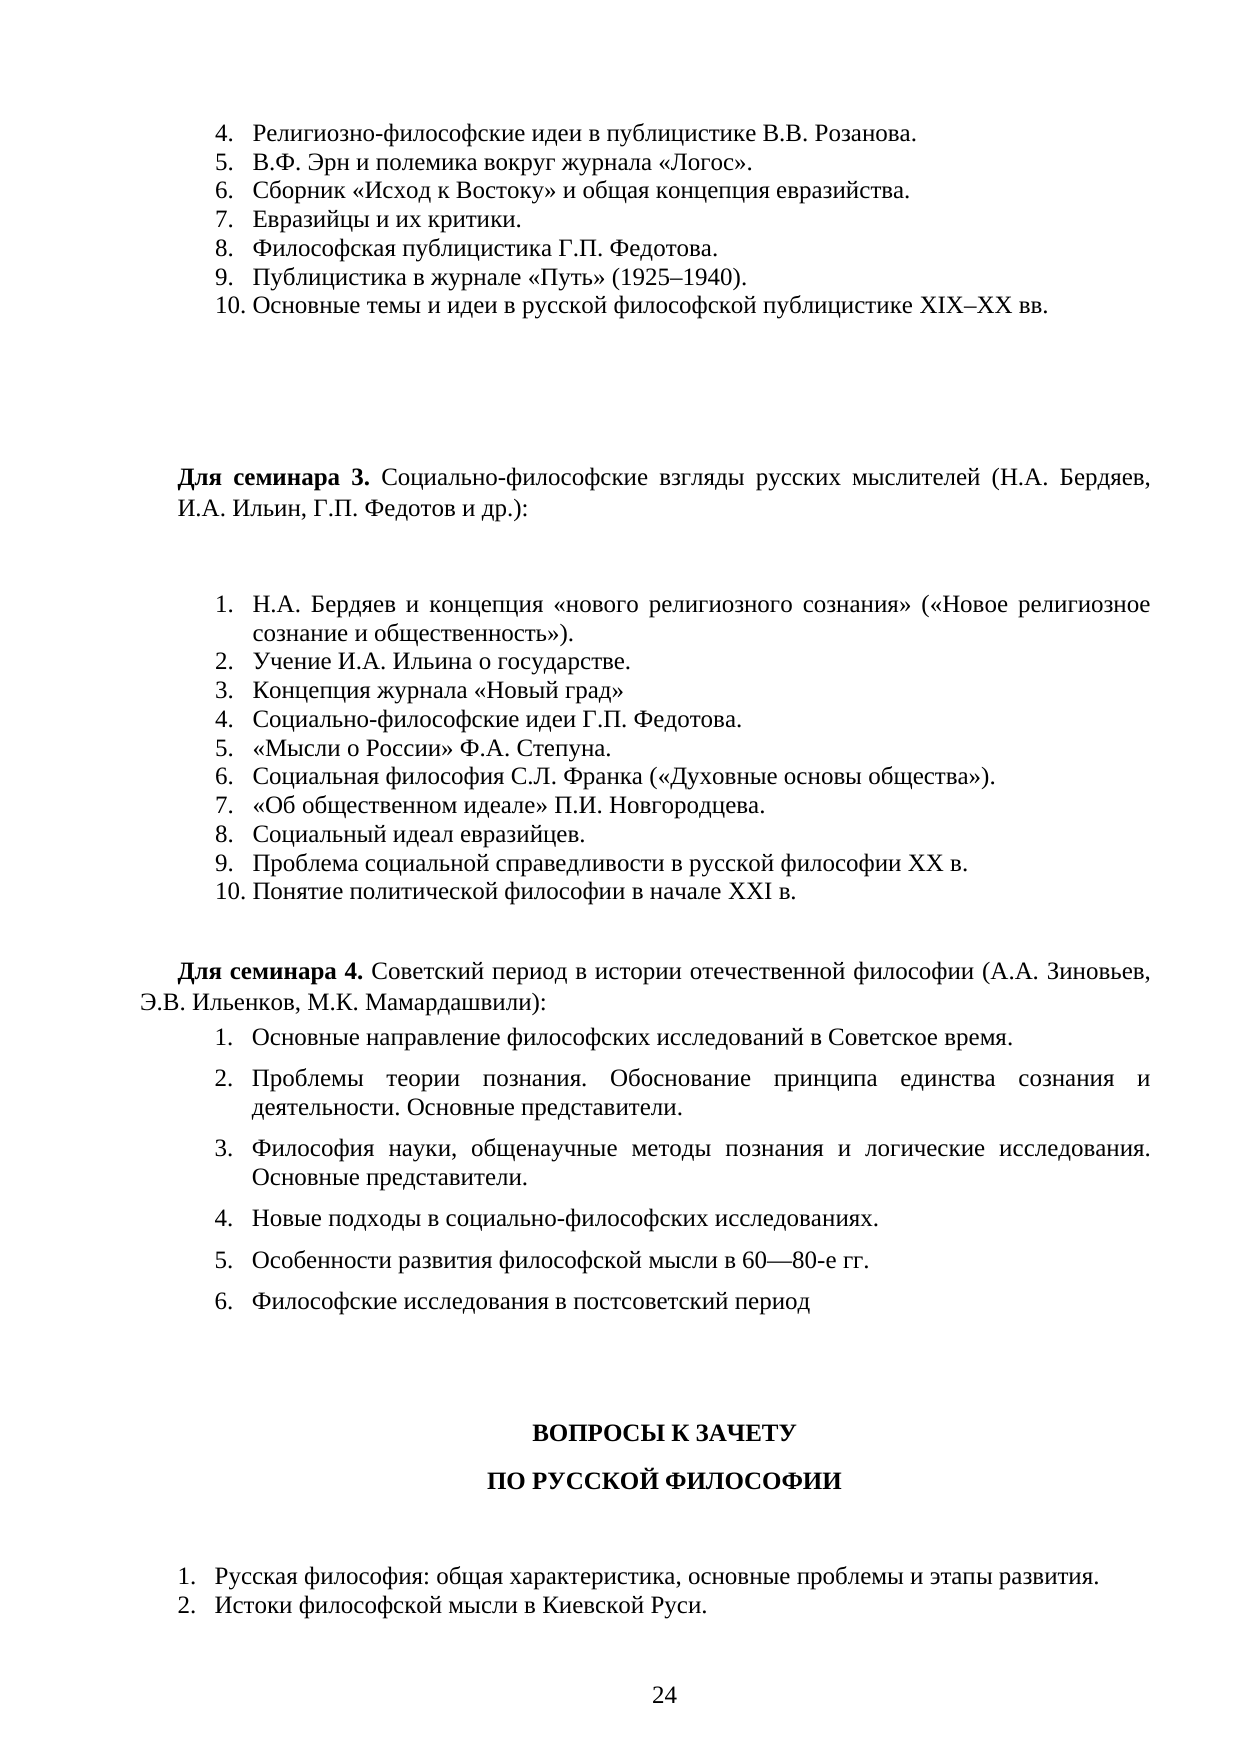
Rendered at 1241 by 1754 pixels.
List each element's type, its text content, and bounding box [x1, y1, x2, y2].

list Понятие политической философии в начале XXI в. [215, 876, 1152, 905]
list Философская публицистика Г.П. Федотова. [215, 233, 1152, 262]
list Истоки философской мысли в Киевской Руси. [177, 1590, 1152, 1619]
list Сборник «Исход к Востоку» и общая концепция евразийства. [215, 176, 1152, 204]
list Социальная философия С.Л. Франка («Духовные основы общества»). [215, 761, 1152, 790]
list Основные темы и идеи в русской философской публицистике XIX–XX вв. [215, 291, 1152, 319]
text ВОПРОСЫ К ЗАЧЕТУ [177, 1418, 1152, 1447]
list Философские исследования в постсоветский период [214, 1286, 1152, 1315]
list Основные направление философских исследований в Советское время. [214, 1022, 1152, 1051]
list Проблема социальной справедливости в русской философии ХХ в. [215, 848, 1152, 876]
list Социально-философские идеи Г.П. Федотова. [215, 704, 1152, 733]
list Н.А. Бердяев и концепция «нового религиозного сознания» («Новое религиозное сознание и общественность»). [215, 589, 1152, 646]
list Проблемы теории познания. Обоснование принципа единства сознания и деятельности. Основные представители. [214, 1063, 1152, 1121]
list «Об общественном идеале» П.И. Новгородцева. [215, 790, 1152, 819]
text Для семинара 4. Советский период в истории отечественной философии (А.А. Зиновьев, Э.В. Ильенков, М.К. Мамардашвили): [140, 955, 1152, 1016]
list Учение И.А. Ильина о государстве. [215, 646, 1152, 675]
list Публицистика в журнале «Путь» (1925–1940). [215, 262, 1152, 291]
text Для семинара 3. Социально-философские взгляды русских мыслителей (Н.А. Бердяев, И.А. Ильин, Г.П. Федотов и др.): [177, 462, 1152, 522]
list В.Ф. Эрн и полемика вокруг журнала «Логос». [215, 147, 1152, 176]
list Философия науки, общенаучные методы познания и логические исследования. Основные представители. [214, 1133, 1152, 1191]
list Новые подходы в социально-философских исследованиях. [214, 1203, 1152, 1232]
text ПО РУССКОЙ ФИЛОСОФИИ [177, 1466, 1152, 1494]
list Евразийцы и их критики. [215, 204, 1152, 233]
list Социальный идеал евразийцев. [215, 819, 1152, 848]
list Особенности развития философской мысли в 60—80-е гг. [214, 1245, 1152, 1273]
list Русская философия: общая характеристика, основные проблемы и этапы развития. [177, 1561, 1152, 1590]
list Концепция журнала «Новый град» [215, 675, 1152, 704]
list «Мысли о России» Ф.А. Степуна. [215, 733, 1152, 761]
list Религиозно-философские идеи в публицистике В.В. Розанова. [215, 118, 1152, 147]
